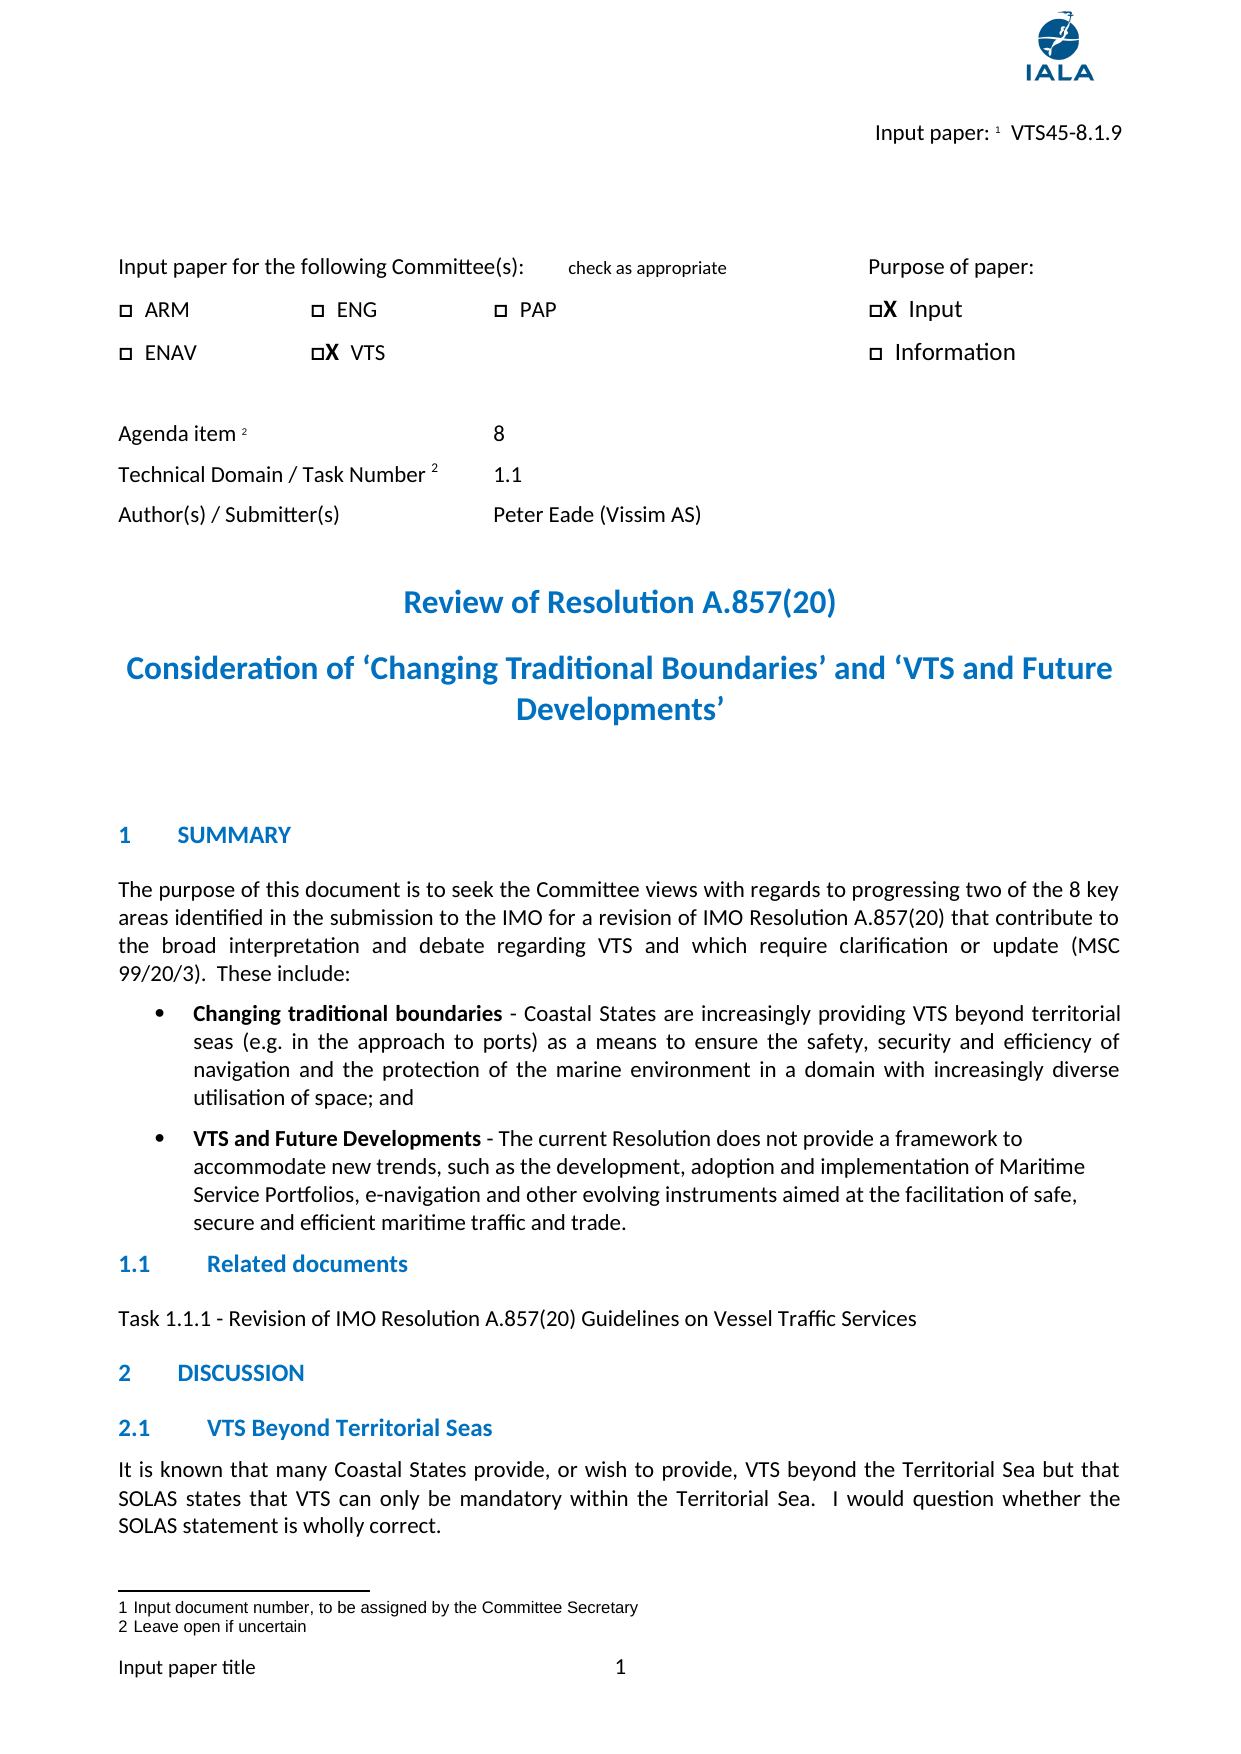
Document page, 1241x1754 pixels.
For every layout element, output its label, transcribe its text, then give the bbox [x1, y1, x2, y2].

subtitle Summary [118, 819, 1122, 850]
subtitle VTS Beyond Territorial Seas [118, 1413, 1122, 1443]
text Agenda item 8 [118, 419, 1122, 447]
subtitle Discussion [118, 1357, 1122, 1388]
text Input paper for the following Committee(s): check as appropriate Purpose of paper: [118, 252, 1122, 280]
text Author(s) / Submitter(s) Peter Eade (Vissim AS) [118, 500, 1122, 528]
text □ ARM □ ENG □ PAP □X Input [118, 293, 1122, 323]
title Review of Resolution A.857(20) [118, 581, 1122, 622]
text Input paper: VTS45-8.1.9 [118, 118, 1122, 146]
title Consideration of ‘Changing Traditional Boundaries’ and ‘VTS and Future Developments’ [118, 647, 1122, 728]
list VTS and Future Developments - The current Resolution does not provide a framework to accommodate new trends, such as the development, adoption and implementation of Maritime Service Portfolios, e-navigation and other evolving instruments aimed at the facilitation of safe, secure and efficient maritime traffic and trade. [156, 1124, 1122, 1236]
text Technical Domain / Task Number 2 1.1 [118, 460, 1122, 488]
text It is known that many Coastal States provide, or wish to provide, VTS beyond the Territorial Sea but that SOLAS states that VTS can only be mandatory within the Territorial Sea. I would question whether the SOLAS statement is wholly correct. [118, 1456, 1122, 1540]
picture [1011, 3, 1106, 96]
text The purpose of this document is to seek the Committee views with regards to progressing two of the 8 key areas identified in the submission to the IMO for a revision of IMO Resolution A.857(20) that contribute to the broad interpretation and debate regarding VTS and which require clarification or update (MSC 99/20/3). These include: [118, 875, 1122, 987]
subtitle Related documents [118, 1248, 1122, 1279]
list Changing traditional boundaries - Coastal States are increasingly providing VTS beyond territorial seas (e.g. in the approach to ports) as a means to ensure the safety, security and efficiency of navigation and the protection of the marine environment in a domain with increasingly diverse utilisation of space; and [156, 999, 1122, 1111]
subtitle Task 1.1.1 - Revision of IMO Resolution A.857(20) Guidelines on Vessel Traffic Services [118, 1304, 1122, 1332]
text □ ENAV □X VTS □ Information [118, 336, 1122, 366]
